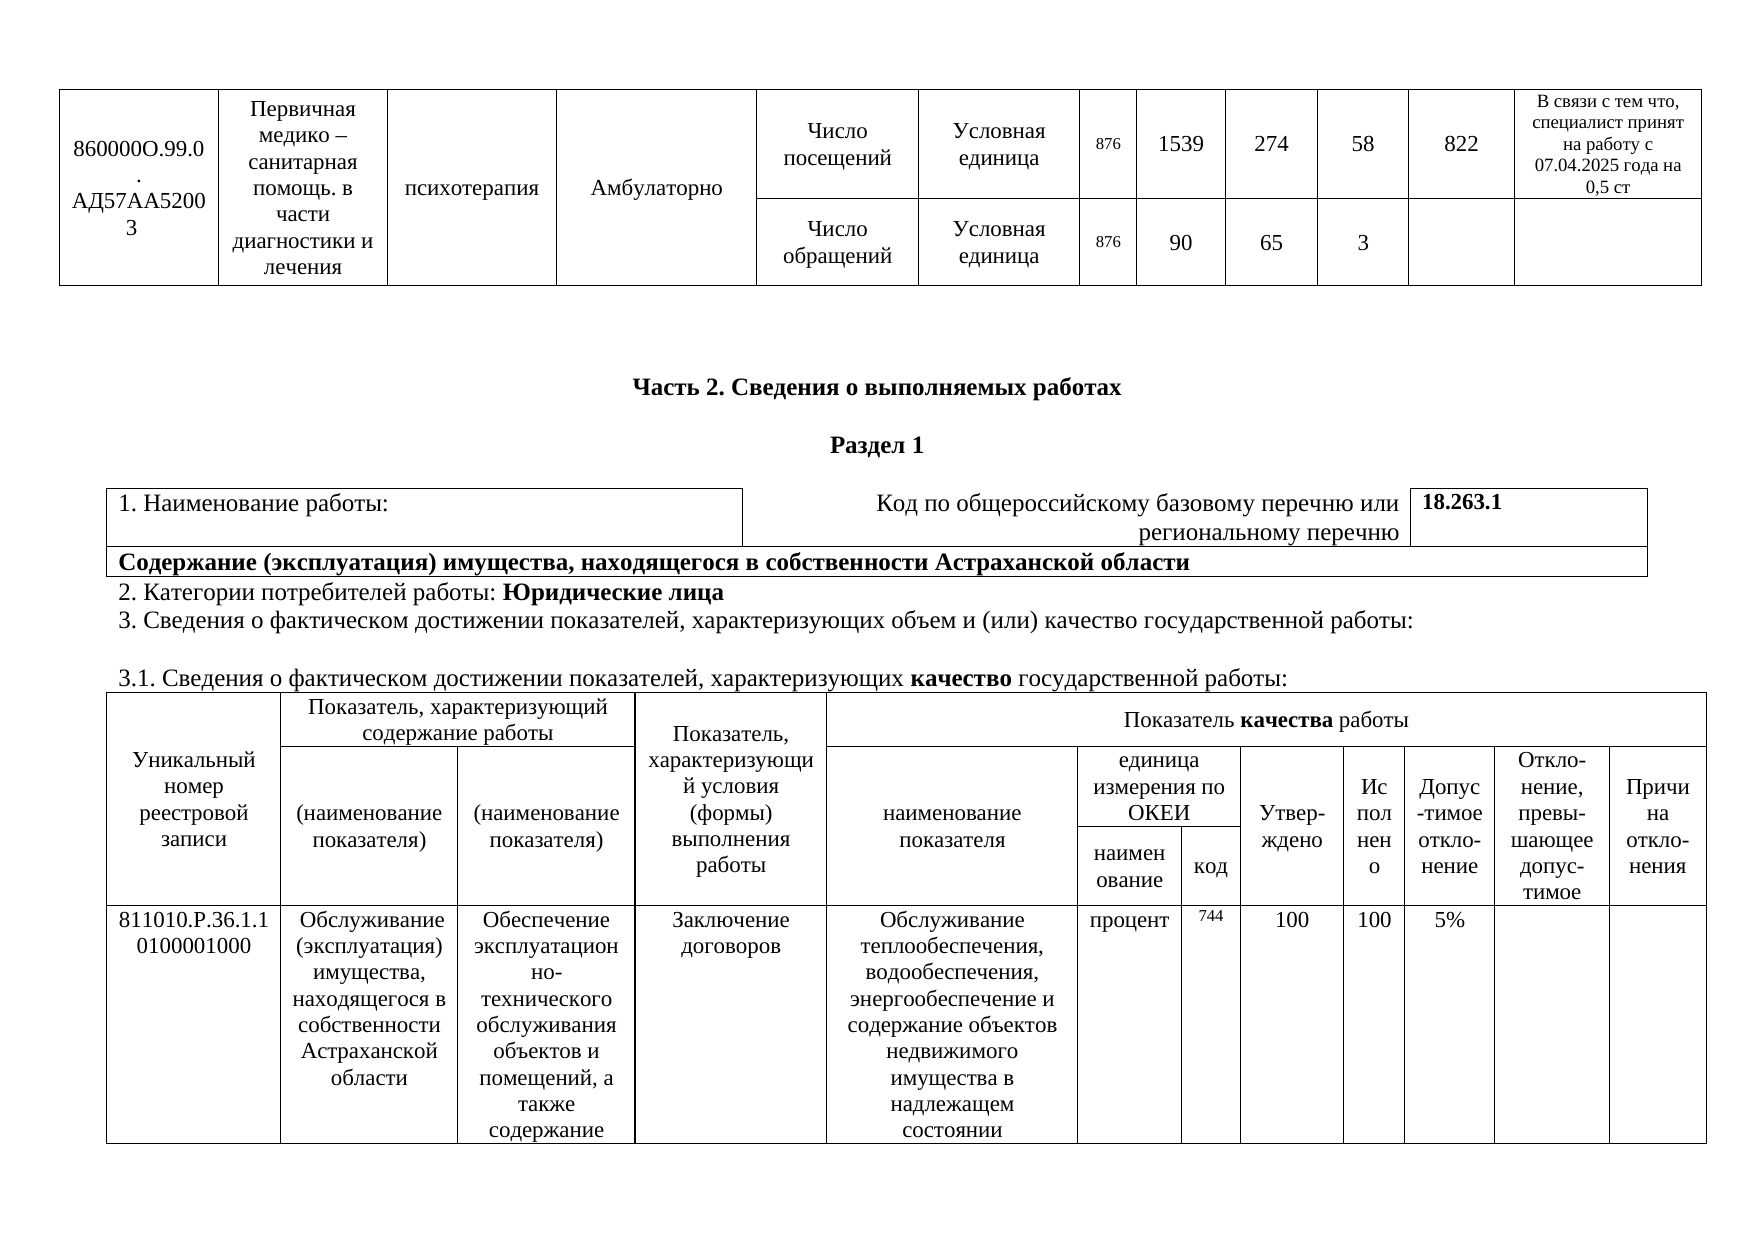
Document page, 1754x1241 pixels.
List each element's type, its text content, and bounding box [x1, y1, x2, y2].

table_cell процент [1078, 906, 1181, 1143]
text Раздел 1 [118, 430, 1636, 459]
table_header 1. Наименование работы: [107, 489, 742, 546]
table_cell Число обращений [757, 199, 918, 285]
table_cell Допус-тимое откло-нение [1405, 747, 1494, 905]
table_cell Условная единица [919, 199, 1079, 285]
table_header Показатель качества работы [827, 693, 1706, 746]
table_header 18.263.1 [1411, 489, 1647, 546]
table_cell [1495, 906, 1609, 1143]
table_cell Первичная медико – санитарная помощь. в части диагностики и лечения [219, 90, 387, 285]
table_cell Откло-нение, превы-шающее допус-тимое [1495, 747, 1609, 905]
table_cell Причина откло-нения [1610, 747, 1706, 905]
table_cell 3 [1318, 199, 1408, 285]
table_cell 65 [1226, 199, 1317, 285]
table_cell Условная единица [919, 90, 1079, 197]
table_cell В связи с тем что, специалист принят на работу с 07.04.2025 года на 0,5 ст [1515, 90, 1701, 197]
table_cell Содержание (эксплуатация) имущества, находящегося в собственности Астраханской области [107, 547, 1647, 576]
table_cell (наименование показателя) [281, 747, 457, 905]
table_cell 100 [1241, 906, 1343, 1143]
table_cell 274 [1226, 90, 1317, 197]
table_header Показатель, характеризующий условия (формы) выполнения работы [636, 693, 826, 905]
table_cell наименование [1078, 827, 1181, 905]
table_cell [1515, 199, 1701, 285]
table_cell Исполнено [1344, 747, 1404, 905]
table_cell 876 [1080, 90, 1136, 197]
text 3.1. Сведения о фактическом достижении показателей, характеризующих качество государственной работы: [118, 663, 1636, 692]
table_cell 5% [1405, 906, 1494, 1143]
table_cell 100 [1344, 906, 1404, 1143]
table_cell 876 [1080, 199, 1136, 285]
table_cell 58 [1318, 90, 1408, 197]
table_header Код по общероссийскому базовому перечню или региональному перечню [743, 488, 1410, 546]
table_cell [107, 906, 280, 1143]
table_cell Утвер-ждено [1241, 747, 1343, 905]
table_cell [827, 906, 1077, 1143]
text 3. Сведения о фактическом достижении показателей, характеризующих объем и (или) качество государственной работы: [118, 606, 1636, 634]
table_cell 860000О.99.0. АД57АА52003 [60, 90, 218, 285]
table_cell 90 [1137, 199, 1225, 285]
table_cell Амбулаторно [557, 90, 756, 285]
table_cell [458, 906, 634, 1143]
table_cell [1610, 906, 1706, 1143]
table_cell [1409, 199, 1514, 285]
table_cell 744 [1182, 906, 1240, 1143]
table_cell единица измерения по ОКЕИ [1078, 747, 1240, 826]
table_header Показатель, характеризующий содержание работы [281, 693, 634, 746]
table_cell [281, 906, 457, 1143]
table_cell Число посещений [757, 90, 918, 197]
text 2. Категории потребителей работы: Юридические лица [118, 577, 1636, 606]
table_cell психотерапия [388, 90, 556, 285]
table_cell 822 [1409, 90, 1514, 197]
table_cell 1539 [1137, 90, 1225, 197]
table_cell (наименование показателя) [458, 747, 634, 905]
text Часть 2. Сведения о выполняемых работах [118, 372, 1636, 401]
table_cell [636, 906, 826, 1143]
table_cell наименование показателя [827, 747, 1077, 905]
table_header Уникальный номер реестровой записи [107, 693, 280, 905]
table_cell код [1182, 827, 1240, 905]
